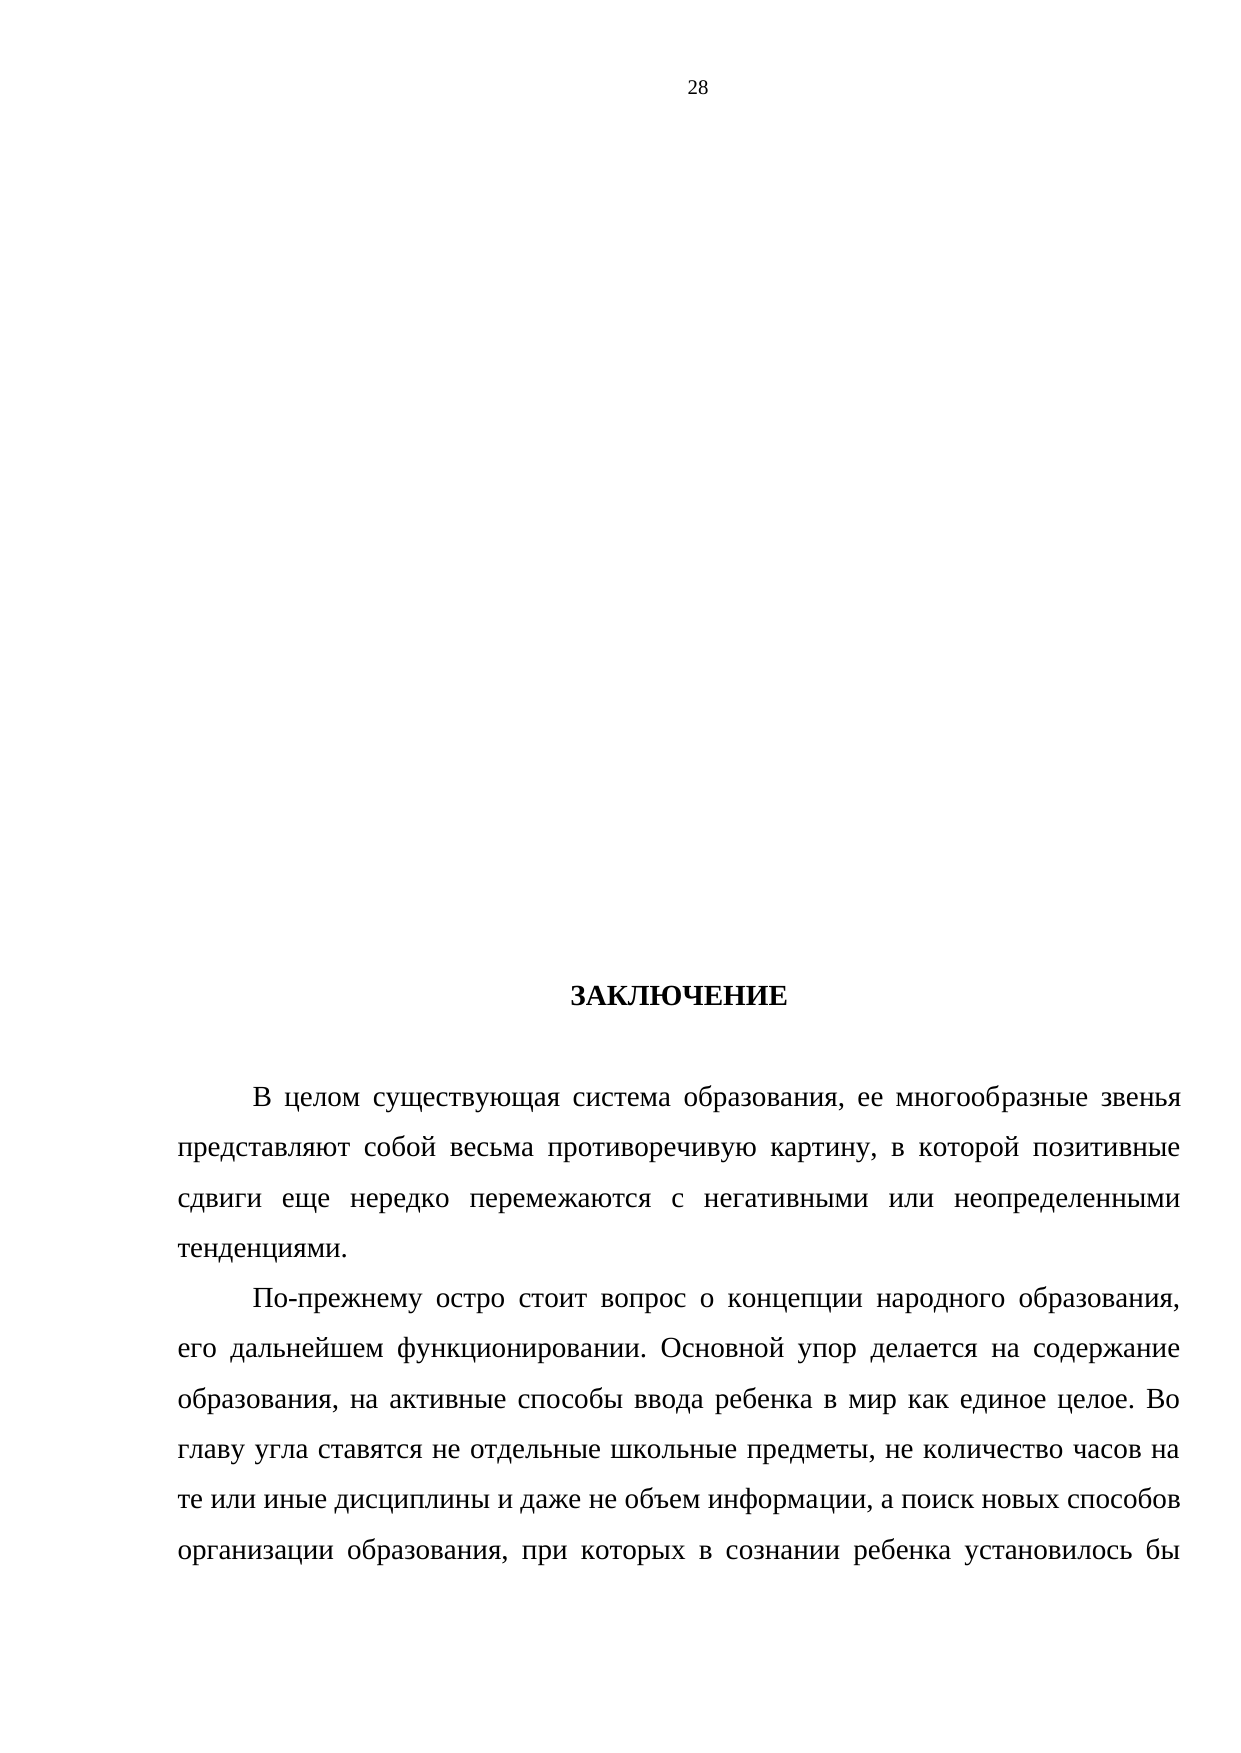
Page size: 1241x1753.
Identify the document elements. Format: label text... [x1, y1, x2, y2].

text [177, 1280, 1181, 1565]
subtitle ЗАКЛЮЧЕНИЕ [177, 978, 1181, 1012]
text В целом существующая система образования, ее многообразные звенья представляют собой весьма противоречивую картину, в которой позитивные сдвиги еще нередко перемежаются с негативными или неопределенными тенденциями. [177, 1079, 1181, 1263]
